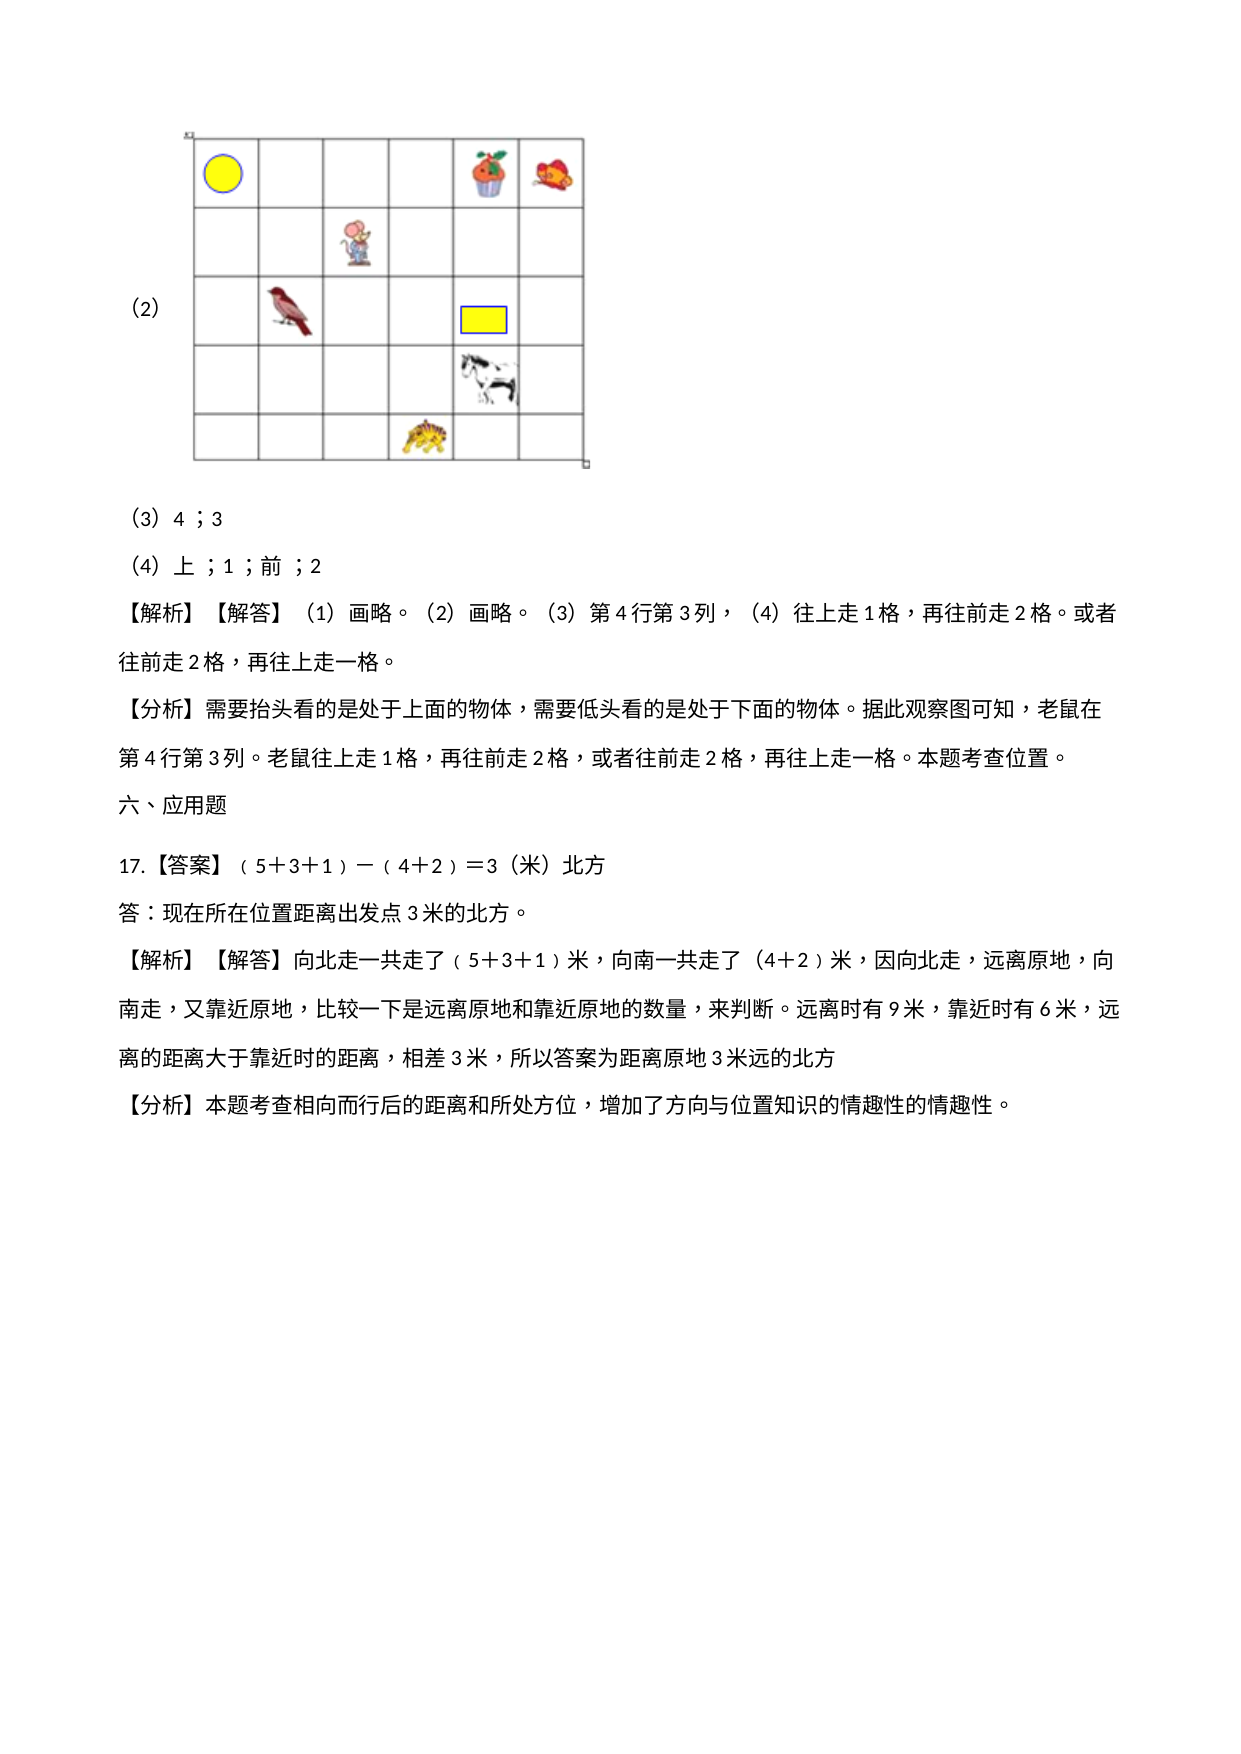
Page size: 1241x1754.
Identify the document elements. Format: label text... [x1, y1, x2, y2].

text 六、应用题 [118, 789, 1122, 821]
text 【分析】本题考查相向而行后的距离和所处方位，增加了方向与位置知识的情趣性的情趣性。 [118, 1088, 1122, 1121]
text 答：现在所在位置距离出发点3米的北方。 [118, 896, 1122, 929]
picture [173, 129, 591, 469]
text 17.【答案】﹙5＋3＋1﹚－﹙4＋2﹚＝3（米）北方 [118, 849, 1122, 881]
text 【解析】【解答】向北走一共走了﹙5＋3＋1﹚米，向南一共走了（4＋2﹚米，因向北走，远离原地，向南走，又靠近原地，比较一下是远离原地和靠近原地的数量，来判断。远离时有9米，靠近时有6米，远离的距离大于靠近时的距离，相差3米，所以答案为距离原地3米远的北方 [118, 944, 1122, 1074]
text （4）上 ；1 ；前 ；2 [118, 549, 1122, 582]
text 【分析】需要抬头看的是处于上面的物体，需要低头看的是处于下面的物体。据此观察图可知，老鼠在第4行第3列。老鼠往上走1格，再往前走2格，或者往前走2格，再往上走一格。本题考查位置。 [118, 693, 1122, 774]
text 【解析】【解答】（1）画略。（2）画略。（3）第4行第3列，（4）往上走1格，再往前走2格。或者往前走2格，再往上走一格。 [118, 597, 1122, 678]
text （3）4 ；3 [118, 502, 1122, 534]
